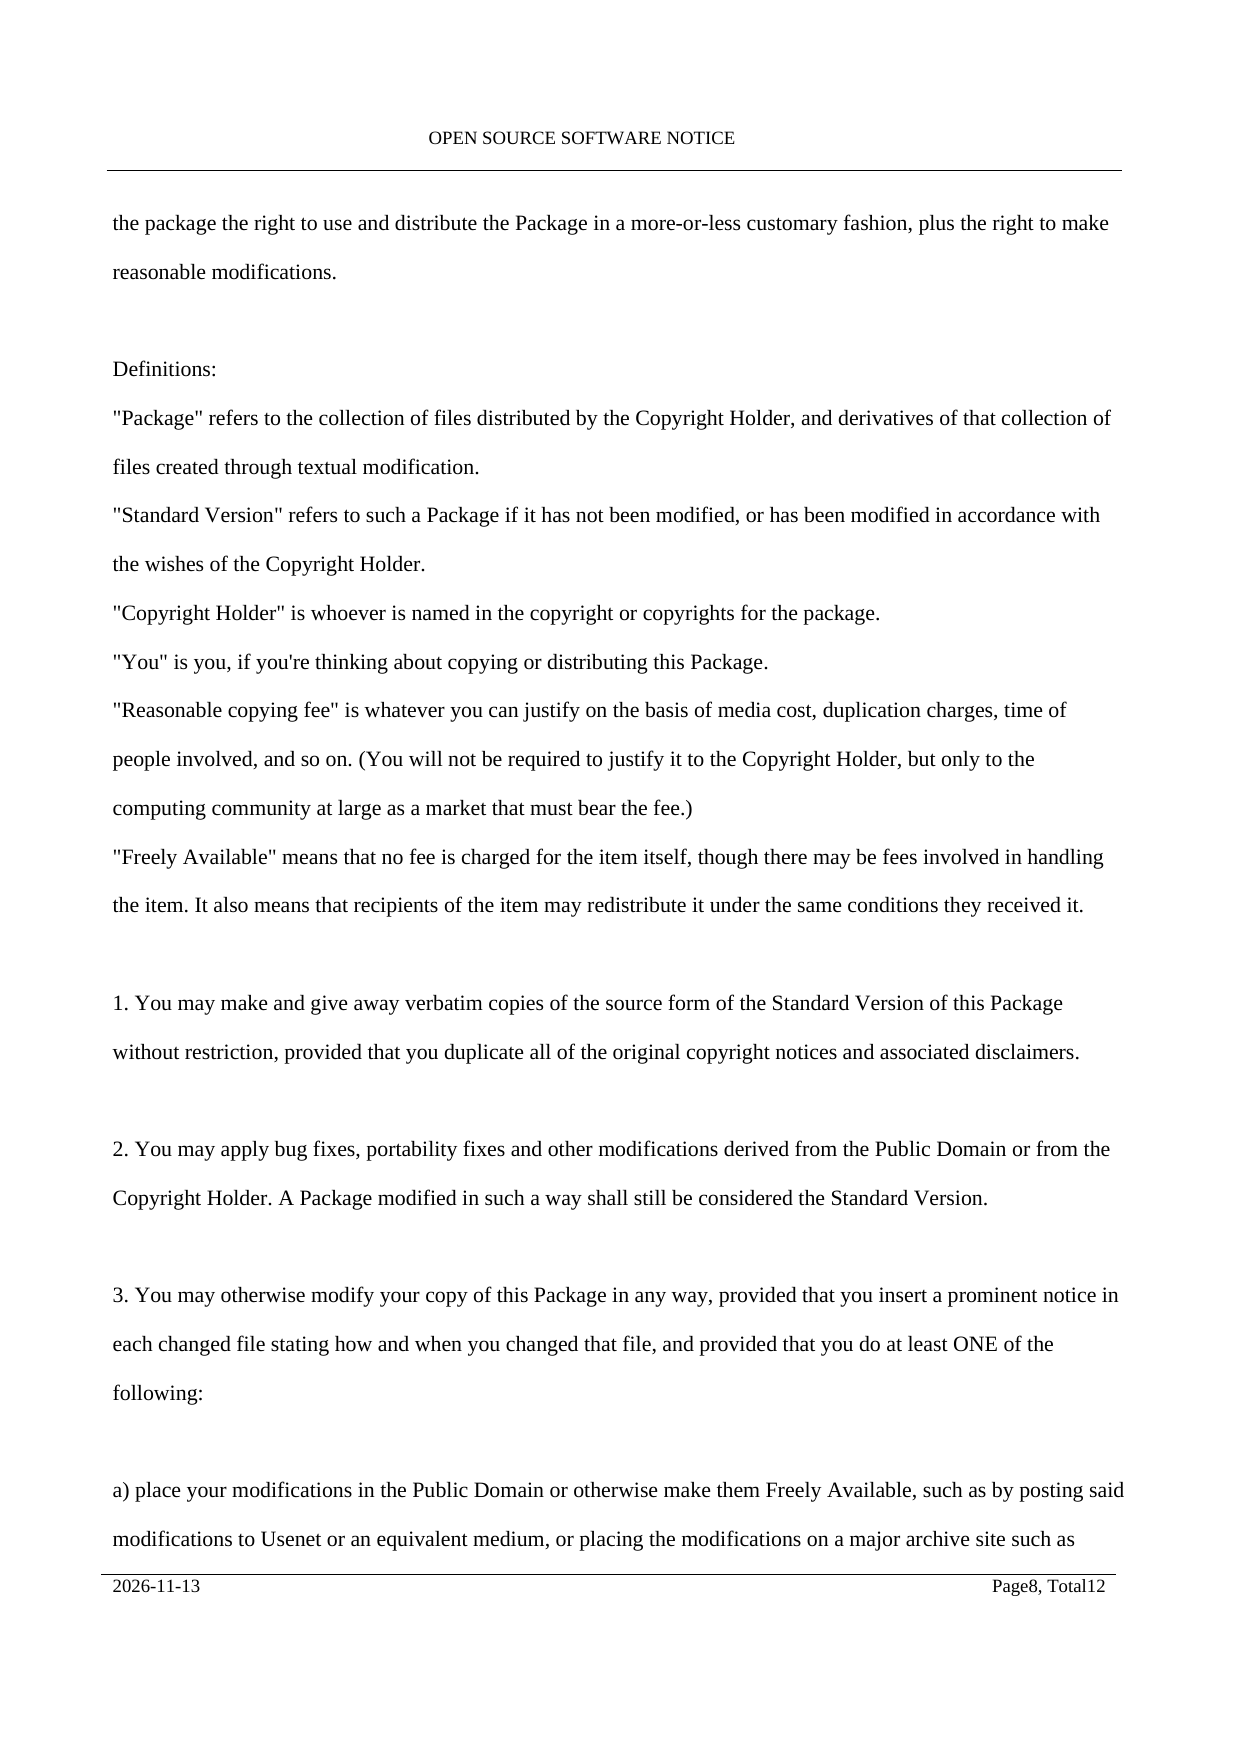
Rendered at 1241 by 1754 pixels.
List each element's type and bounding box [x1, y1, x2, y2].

text [112, 206, 1128, 1555]
